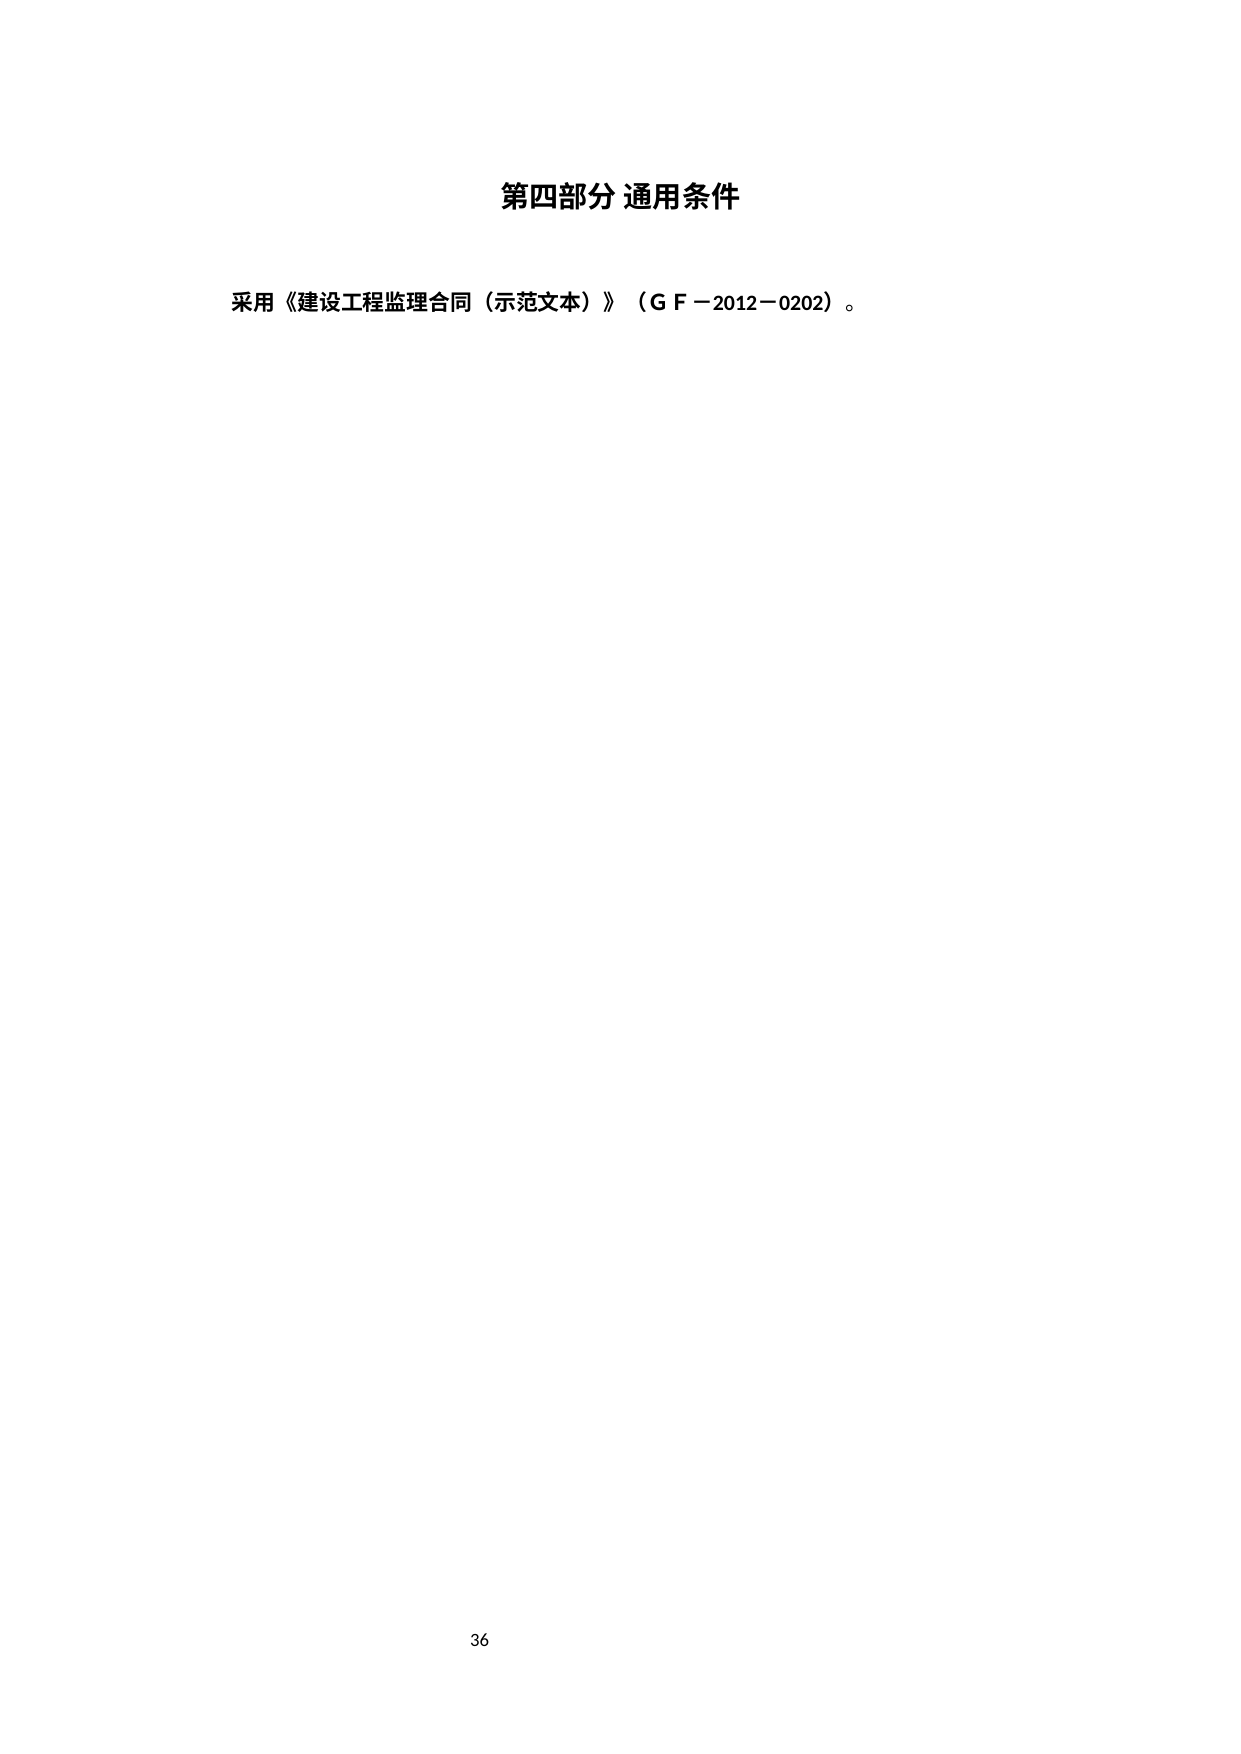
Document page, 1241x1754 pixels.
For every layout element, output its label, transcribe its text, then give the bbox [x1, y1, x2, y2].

subtitle 第四部分 通用条件 [187, 162, 1053, 227]
text 采用《建设工程监理合同（示范文本）》（ＧＦ－2012－0202）。 [187, 284, 1053, 317]
